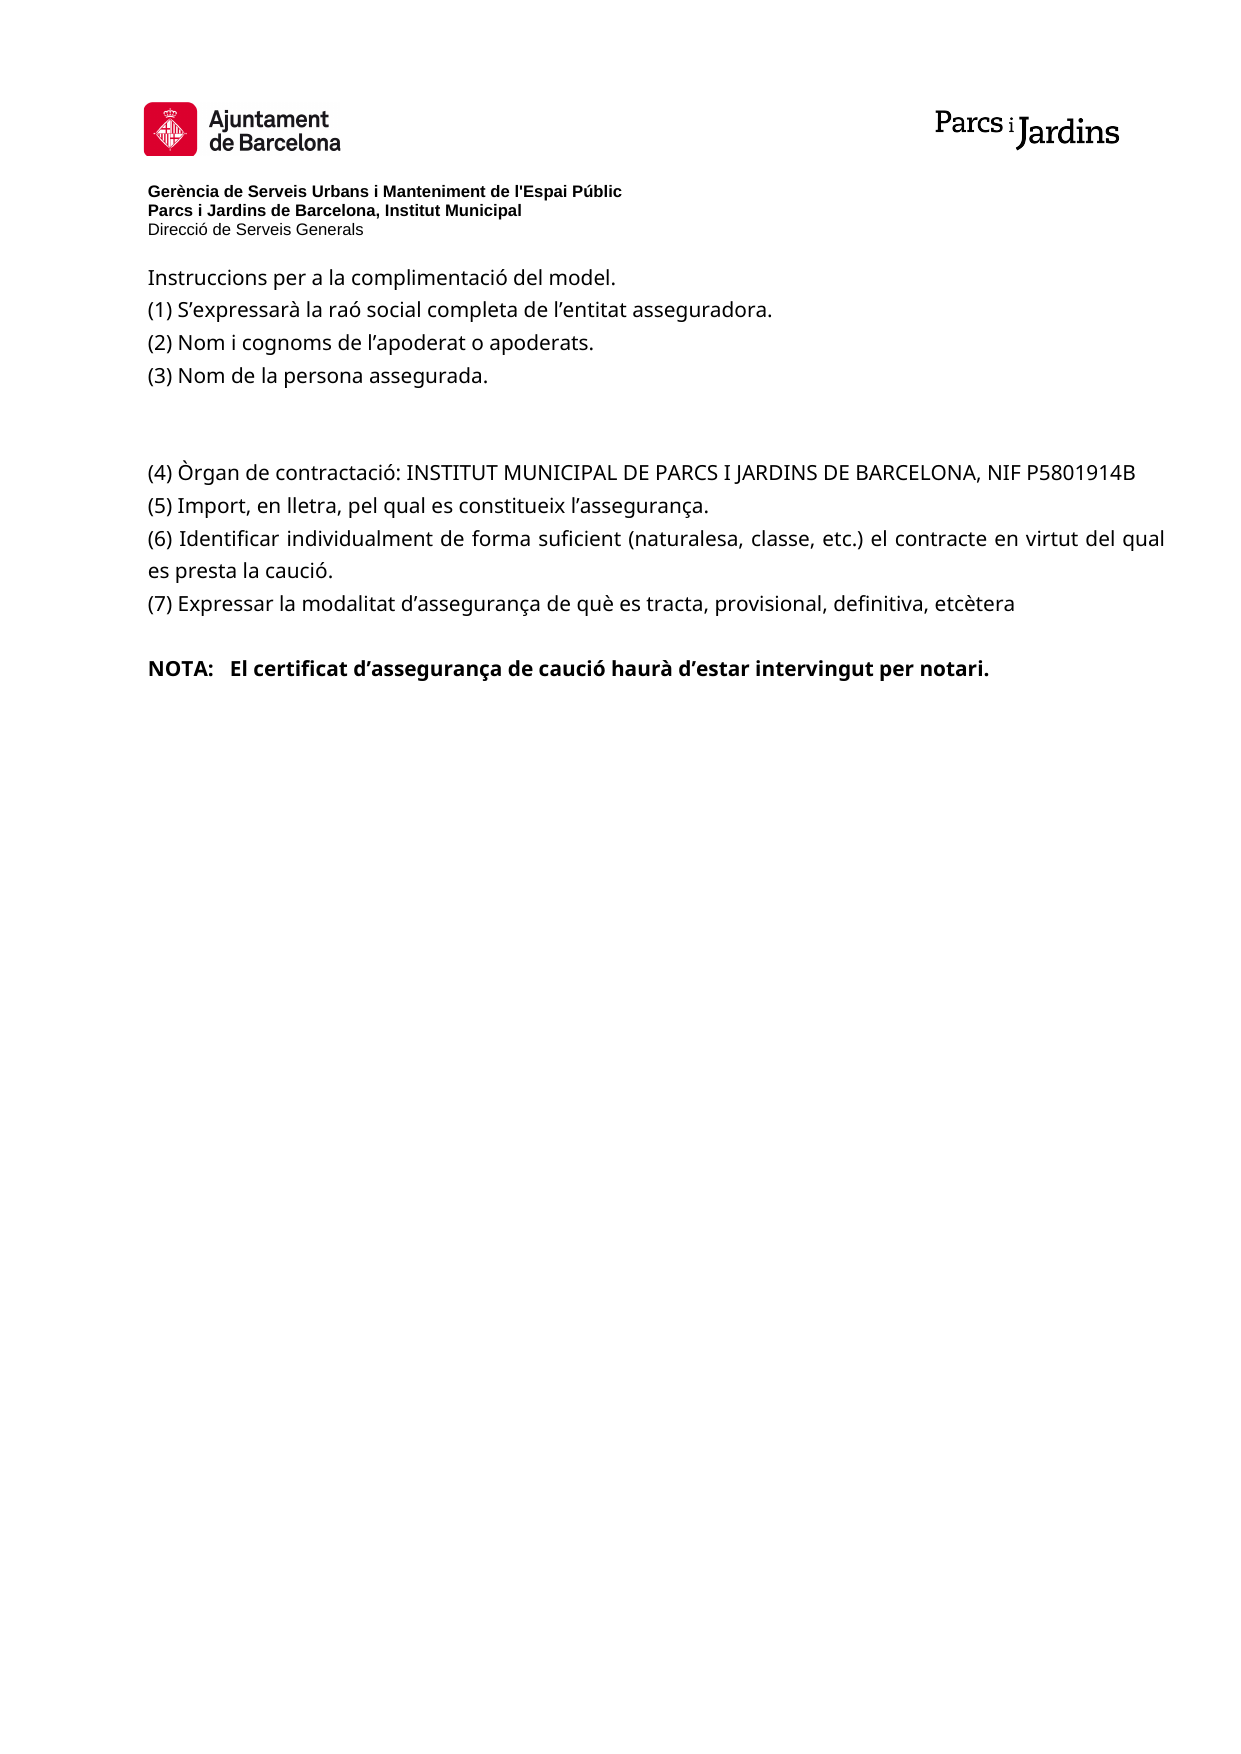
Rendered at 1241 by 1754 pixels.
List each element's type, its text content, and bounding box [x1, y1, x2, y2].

picture [143, 102, 341, 156]
text (2) Nom i cognoms de l’apoderat o apoderats. [148, 328, 1167, 357]
text Instruccions per a la complimentació del model. [148, 263, 1167, 291]
text (7) Expressar la modalitat d’assegurança de què es tracta, provisional, definitiva, etcètera [148, 589, 1167, 617]
text (6) Identificar individualment de forma suficient (naturalesa, classe, etc.) el contracte en virtut del qual es presta la caució. [148, 524, 1167, 585]
text NOTA: El certificat d’assegurança de caució haurà d’estar intervingut per notari. [148, 654, 1167, 683]
text (4) Òrgan de contractació: INSTITUT MUNICIPAL DE PARCS I JARDINS DE BARCELONA, NIF P5801914B [148, 458, 1167, 487]
text (1) S’expressarà la raó social completa de l’entitat asseguradora. [148, 296, 1167, 324]
picture [932, 105, 1125, 155]
text (3) Nom de la persona assegurada. [148, 361, 1167, 389]
text (5) Import, en lletra, pel qual es constitueix l’assegurança. [148, 491, 1167, 519]
